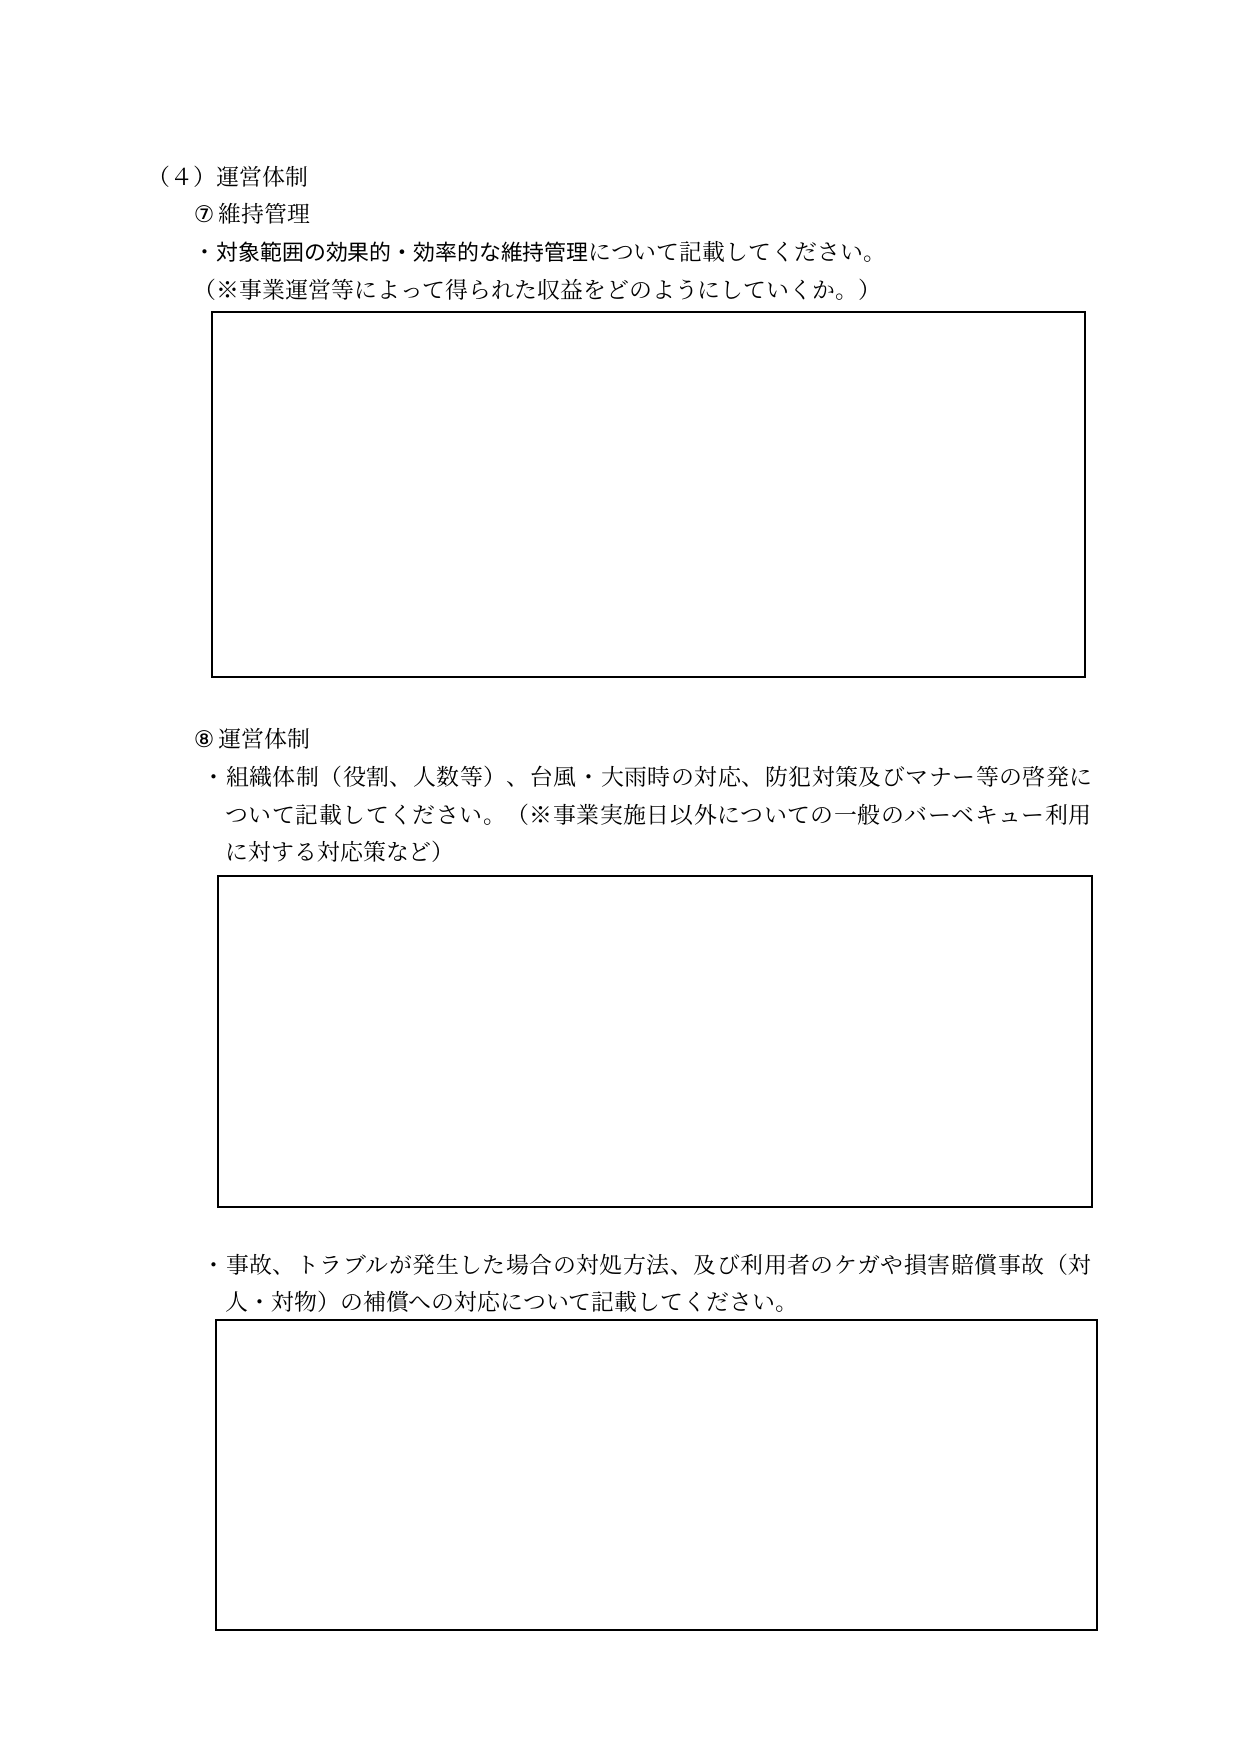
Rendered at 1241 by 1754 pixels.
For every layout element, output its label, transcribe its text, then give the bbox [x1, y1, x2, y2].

text ⑧運営体制 [148, 719, 1092, 757]
text ・事故、トラブルが発生した場合の対処方法、及び利用者のケガや損害賠償事故（対人・対物）の補償への対応について記載してください。 [202, 1244, 1092, 1319]
text ・組織体制（役割、人数等）、台風・大雨時の対応、防犯対策及びマナー等の啓発について記載してください。（※事業実施日以外についての一般のバーベキュー利用に対する対応策など） [202, 757, 1092, 869]
text ⑦維持管理 [148, 194, 1092, 232]
text （４）運営体制 [148, 157, 1092, 194]
text （※事業運営等によって得られた収益をどのようにしていくか。） [148, 269, 1092, 307]
text ・対象範囲の効果的・効率的な維持管理について記載してください。 [148, 232, 1092, 269]
